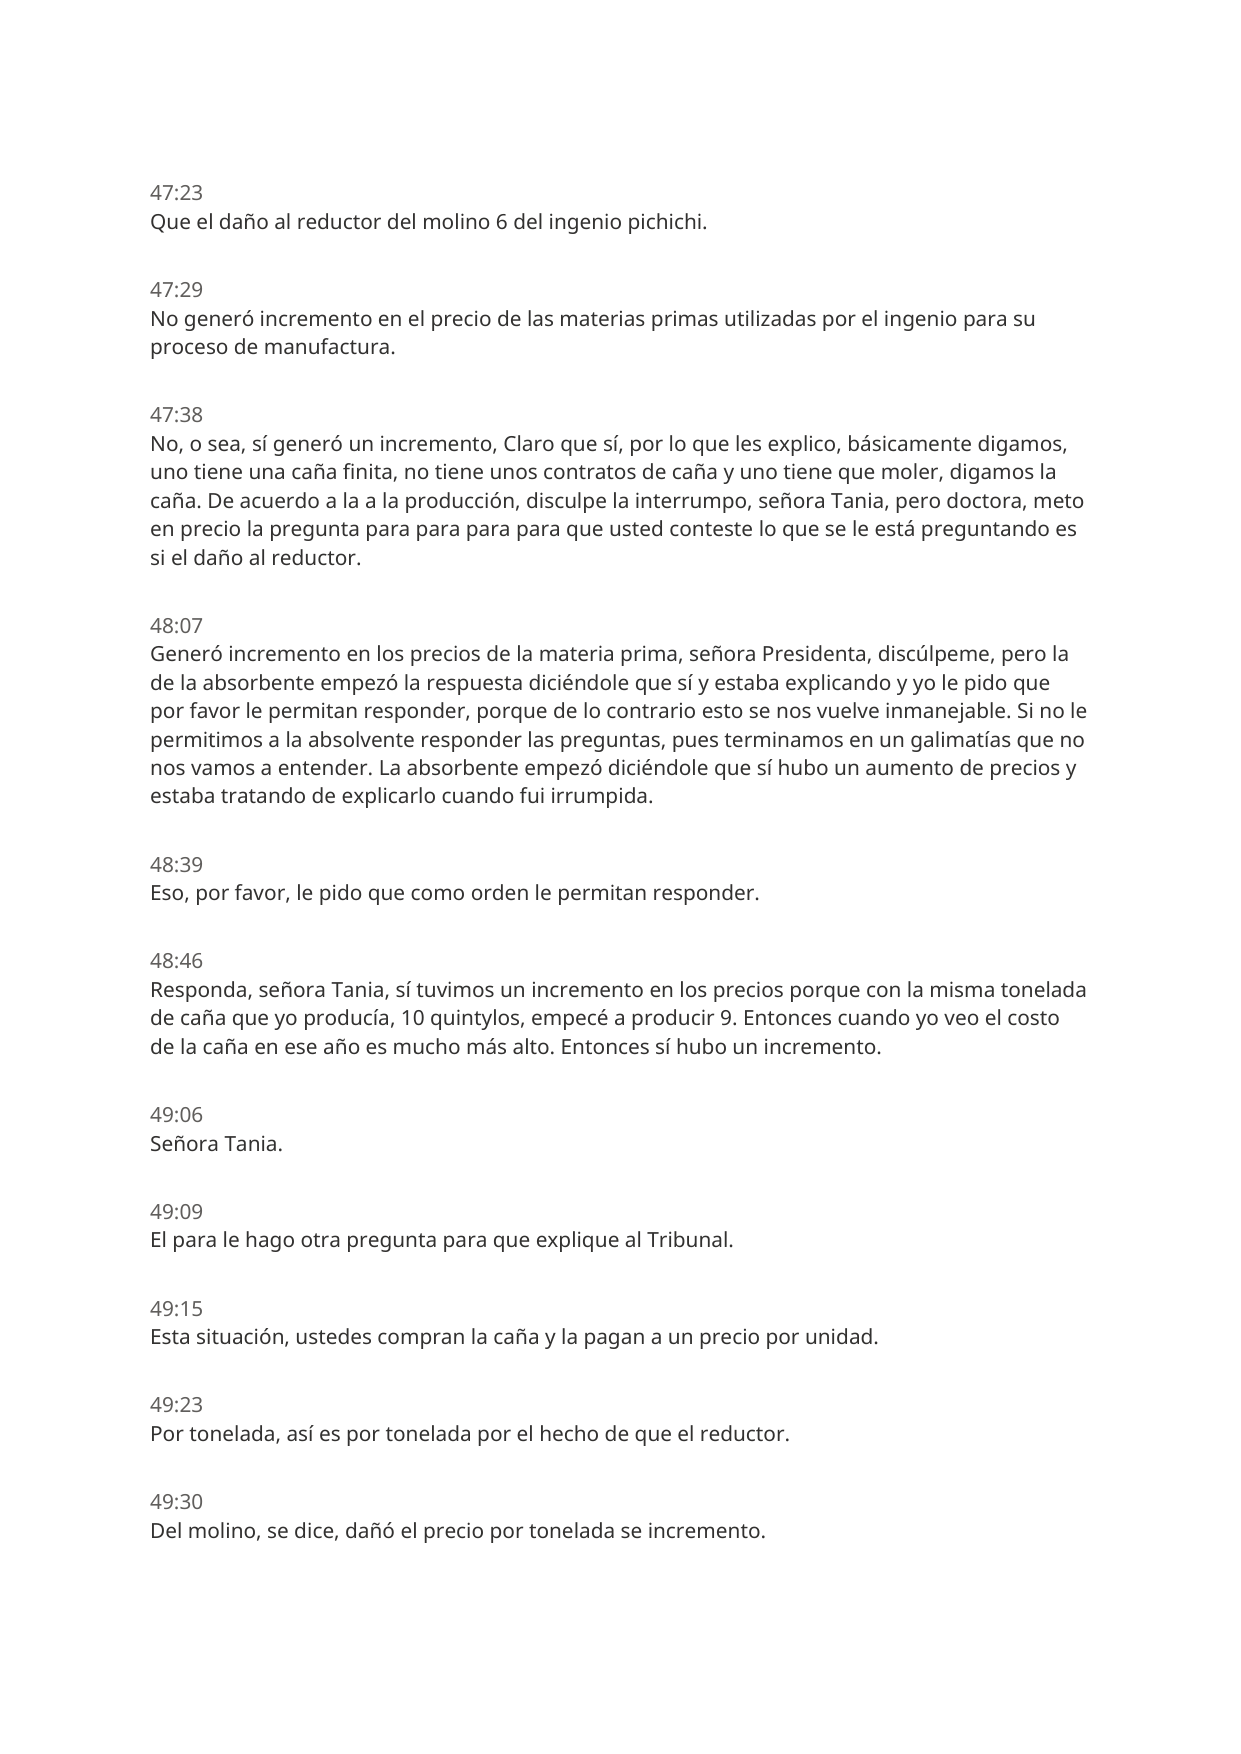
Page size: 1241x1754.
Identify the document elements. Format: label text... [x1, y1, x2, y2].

text 47:23 Que el daño al reductor del molino 6 del ingenio pichichi. [150, 150, 1090, 235]
text 48:39 Eso, por favor, le pido que como orden le permitan responder. [150, 821, 1090, 907]
text 49:09 El para le hago otra pregunta para que explique al Tribunal. [150, 1169, 1090, 1254]
text 47:38 No, o sea, sí generó un incremento, Claro que sí, por lo que les explico, básicamente digamos, uno tiene una caña finita, no tiene unos contratos de caña y uno tiene que moler, digamos la caña. De acuerdo a la a la producción, disculpe la interrumpo, señora Tania, pero doctora, meto en precio la pregunta para para para para que usted conteste lo que se le está preguntando es si el daño al reductor. [150, 372, 1090, 571]
text 49:06 Señora Tania. [150, 1072, 1090, 1157]
text 49:23 Por tonelada, así es por tonelada por el hecho de que el reductor. [150, 1362, 1090, 1447]
text 48:46 Responda, señora Tania, sí tuvimos un incremento en los precios porque con la misma tonelada de caña que yo producía, 10 quintylos, empecé a producir 9. Entonces cuando yo veo el costo de la caña en ese año es mucho más alto. Entonces sí hubo un incremento. [150, 918, 1090, 1060]
text 49:30 Del molino, se dice, dañó el precio por tonelada se incremento. [150, 1459, 1090, 1544]
text 48:07 Generó incremento en los precios de la materia prima, señora Presidenta, discúlpeme, pero la de la absorbente empezó la respuesta diciéndole que sí y estaba explicando y yo le pido que por favor le permitan responder, porque de lo contrario esto se nos vuelve inmanejable. Si no le permitimos a la absolvente responder las preguntas, pues terminamos en un galimatías que no nos vamos a entender. La absorbente empezó diciéndole que sí hubo un aumento de precios y estaba tratando de explicarlo cuando fui irrumpida. [150, 582, 1090, 810]
text 49:15 Esta situación, ustedes compran la caña y la pagan a un precio por unidad. [150, 1265, 1090, 1351]
text 47:29 No generó incremento en el precio de las materias primas utilizadas por el ingenio para su proceso de manufactura. [150, 247, 1090, 361]
